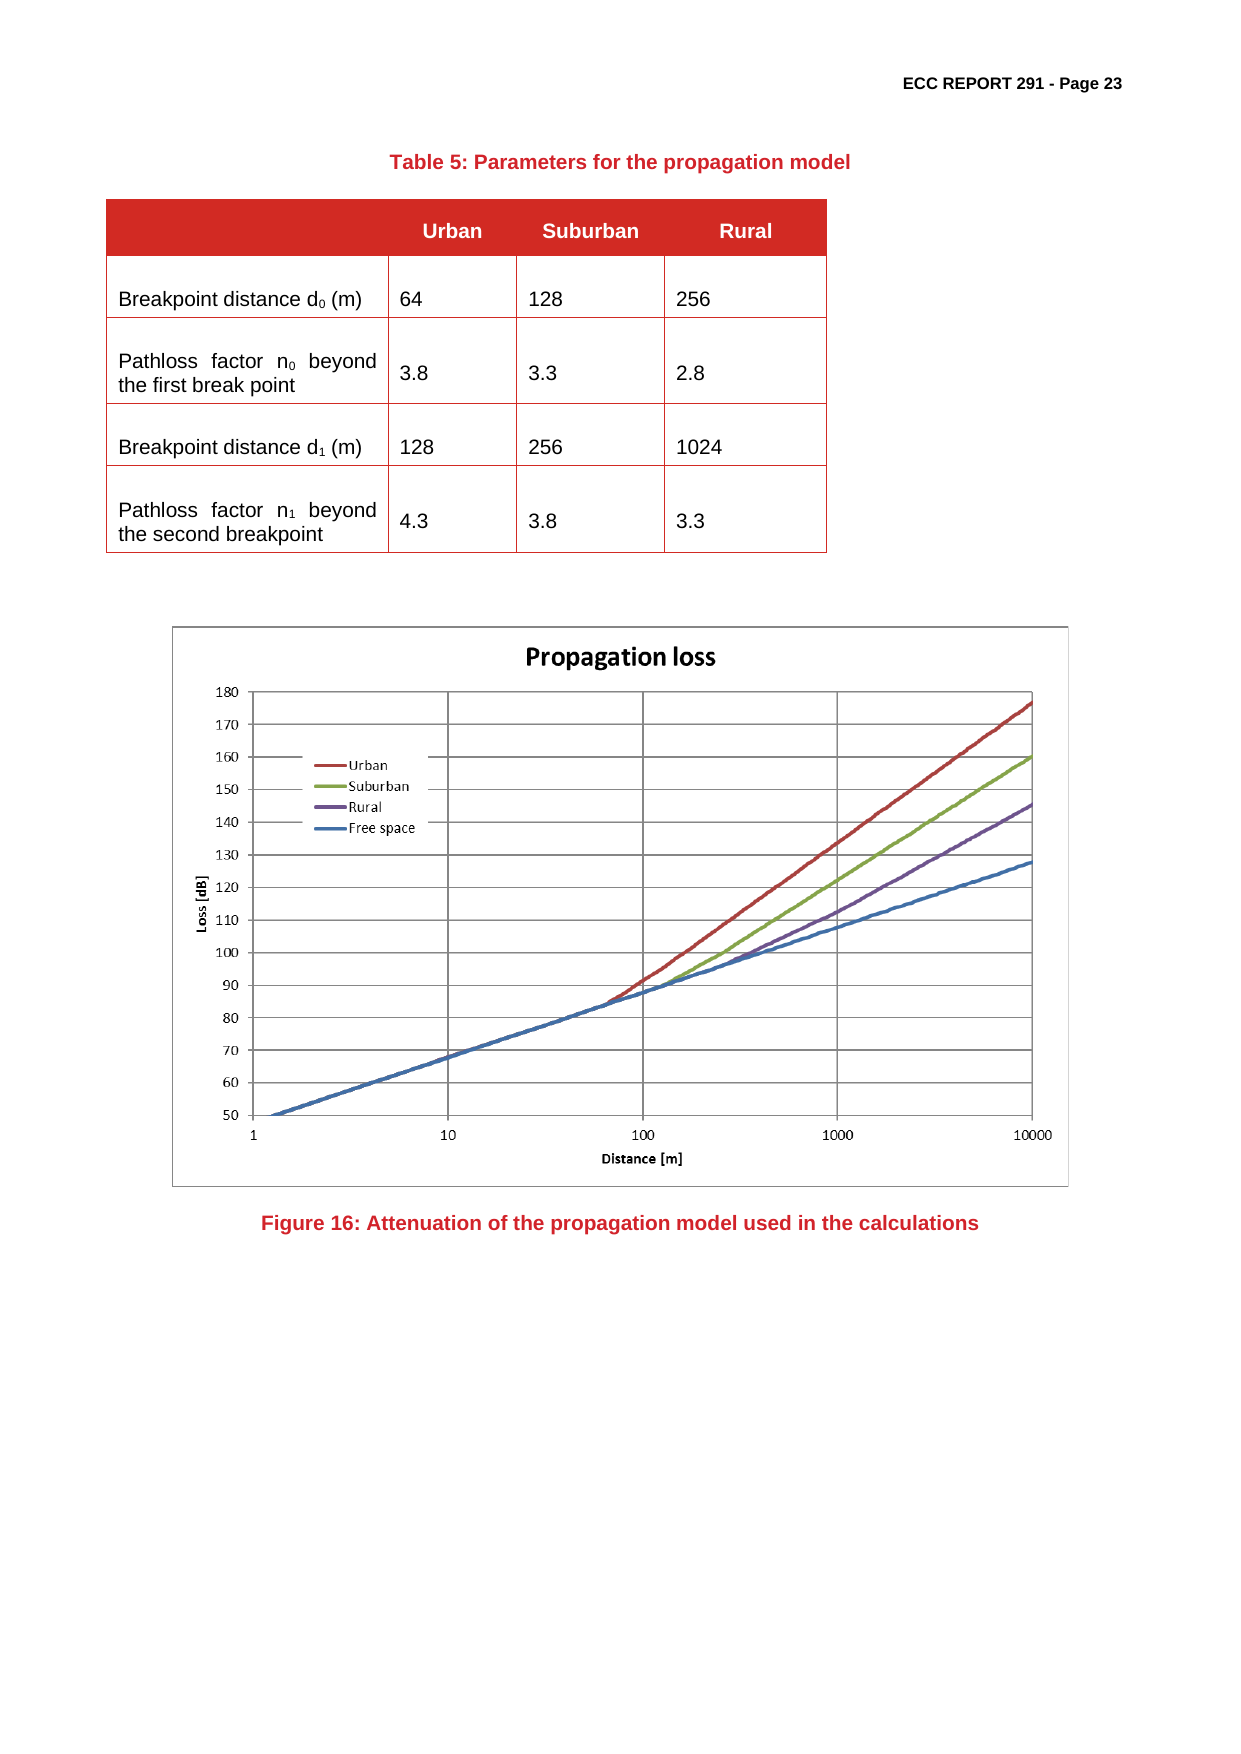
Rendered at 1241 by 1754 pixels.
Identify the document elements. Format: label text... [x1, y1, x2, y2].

table_cell 64 [389, 256, 516, 317]
text Table 5: Parameters for the propagation model [118, 150, 1122, 174]
table_cell 4.3 [389, 466, 516, 552]
table_cell 3.3 [517, 318, 664, 403]
table_cell Breakpoint distance d1 (m) [107, 404, 388, 465]
table_cell 256 [517, 404, 664, 465]
table_cell 3.3 [665, 466, 826, 552]
table_cell 128 [517, 256, 664, 317]
table_cell 128 [389, 404, 516, 465]
text Figure 16: Attenuation of the propagation model used in the calculations [118, 1211, 1122, 1235]
table_cell Pathloss factor n1 beyond the second breakpoint [107, 466, 388, 552]
table_cell Breakpoint distance d0 (m) [107, 256, 388, 317]
table_header Rural [665, 200, 826, 255]
table_header Urban [389, 200, 516, 255]
table_cell 1024 [665, 404, 826, 465]
table_header Suburban [517, 200, 664, 255]
table_cell 3.8 [517, 466, 664, 552]
table_cell 2.8 [665, 318, 826, 403]
table_cell 3.8 [389, 318, 516, 403]
table_header [107, 200, 388, 255]
picture [172, 626, 1069, 1187]
table_cell Pathloss factor n0 beyond the first break point [107, 318, 388, 403]
table_cell 256 [665, 256, 826, 317]
